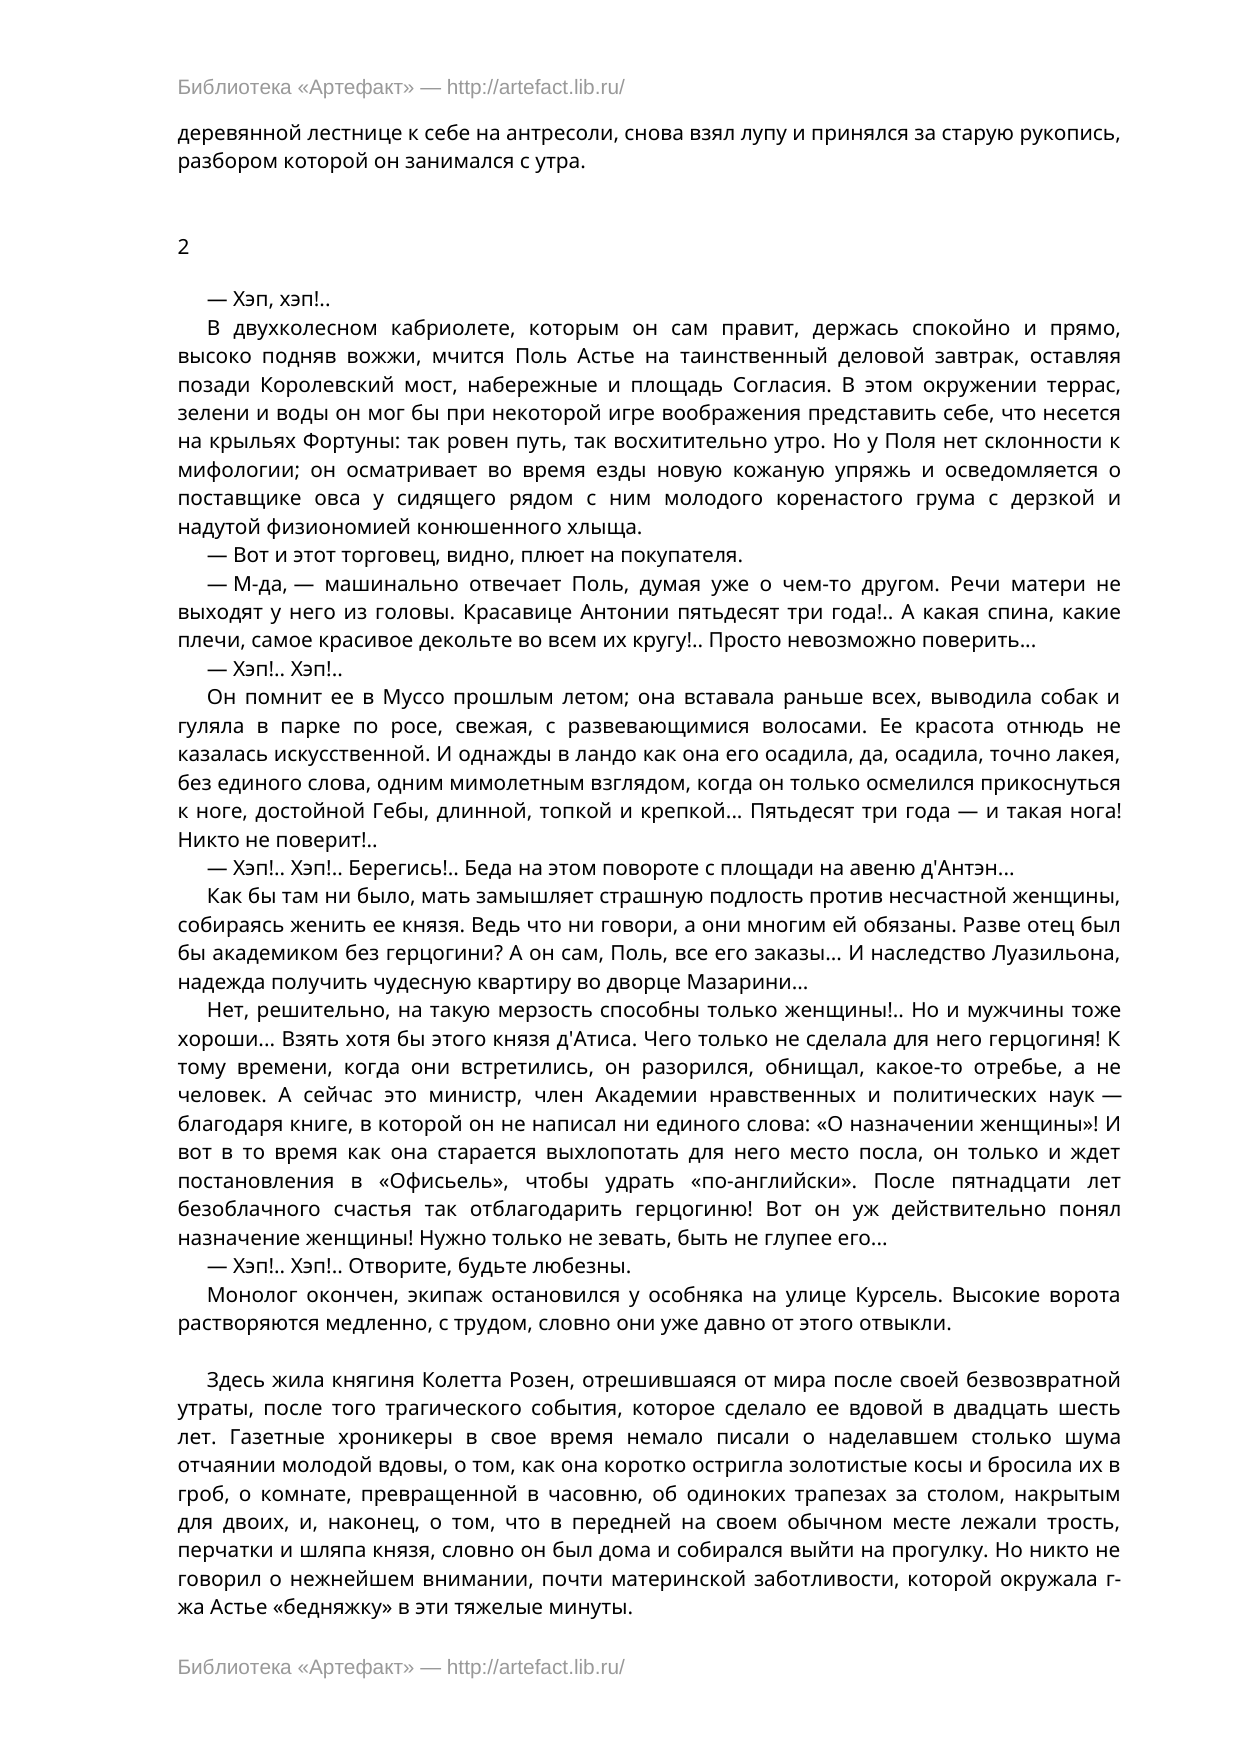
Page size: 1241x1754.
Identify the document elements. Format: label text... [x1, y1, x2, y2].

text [177, 118, 1122, 175]
text — М-да, — машинально отвечает Поль, думая уже о чем-то другом. Речи матери не выходят у него из головы. Красавице Антонии пятьдесят три года!.. А какая спина, какие плечи, самое красивое декольте во всем их кругу!.. Просто невозможно поверить... [177, 569, 1122, 654]
text — Хэп!.. Хэп!.. Берегись!.. Беда на этом повороте с площади на авеню д'Антэн... [177, 853, 1122, 882]
text Здесь жила княгиня Колетта Розен, отрешившаяся от мира после своей безвозвратной утраты, после того трагического события, которое сделало ее вдовой в двадцать шесть лет. Газетные хроникеры в свое время немало писали о наделавшем столько шума отчаянии молодой вдовы, о том, как она коротко остригла золотистые косы и бросила их в гроб, о комнате, превращенной в часовню, об одиноких трапезах за столом, накрытым для двоих, и, наконец, о том, что в передней на своем обычном месте лежали трость, перчатки и шляпа князя, словно он был дома и собирался выйти на прогулку. Но никто не говорил о нежнейшем внимании, почти материнской заботливости, которой окружала г-жа Астье «бедняжку» в эти тяжелые минуты. [177, 1365, 1122, 1621]
text — Хэп!.. Хэп!.. Отворите, будьте любезны. [177, 1251, 1122, 1280]
text Он помнит ее в Муссо прошлым летом; она вставала раньше всех, выводила собак и гуляла в парке по росе, свежая, с развевающимися волосами. Ее красота отнюдь не казалась искусственной. И однажды в ландо как она его осадила, да, осадила, точно лакея, без единого слова, одним мимолетным взглядом, когда он только осмелился прикоснуться к ноге, достойной Гебы, длинной, топкой и крепкой... Пятьдесят три года — и такая нога! Никто не поверит!.. [177, 682, 1122, 853]
text Монолог окончен, экипаж остановился у особняка на улице Курсель. Высокие ворота растворяются медленно, с трудом, словно они уже давно от этого отвыкли. [177, 1280, 1122, 1337]
text — Хэп!.. Хэп!.. [177, 654, 1122, 682]
text Нет, решительно, на такую мерзость способны только женщины!.. Но и мужчины тоже хороши... Взять хотя бы этого князя д'Атиса. Чего только не сделала для него герцогиня! К тому времени, когда они встретились, он разорился, обнищал, какое-то отребье, а не человек. А сейчас это министр, член Академии нравственных и политических наук — благодаря книге, в которой он не написал ни единого слова: «О назначении женщины»! И вот в то время как она старается выхлопотать для него место посла, он только и ждет постановления в «Офисьель», чтобы удрать «по-английски». После пятнадцати лет безоблачного счастья так отблагодарить герцогиню! Вот он уж действительно понял назначение женщины! Нужно только не зевать, быть не глупее его... [177, 995, 1122, 1251]
text В двухколесном кабриолете, которым он сам правит, держась спокойно и прямо, высоко подняв вожжи, мчится Поль Астье на таинственный деловой завтрак, оставляя позади Королевский мост, набережные и площадь Согласия. В этом окружении террас, зелени и воды он мог бы при некоторой игре воображения представить себе, что несется на крыльях Фортуны: так ровен путь, так восхитительно утро. Но у Поля нет склонности к мифологии; он осматривает во время езды новую кожаную упряжь и осведомляется о поставщике овса у сидящего рядом с ним молодого коренастого грума с дерзкой и надутой физиономией конюшенного хлыща. [177, 313, 1122, 540]
text 2 [177, 175, 1122, 284]
text — Вот и этот торговец, видно, плюет на покупателя. [177, 540, 1122, 569]
text Как бы там ни было, мать замышляет страшную подлость против несчастной женщины, собираясь женить ее князя. Ведь что ни говори, а они многим ей обязаны. Разве отец был бы академиком без герцогини? А он сам, Поль, все его заказы... И наследство Луазильона, надежда получить чудесную квартиру во дворце Мазарини... [177, 882, 1122, 995]
text — Хэп, хэп!.. [177, 284, 1122, 313]
